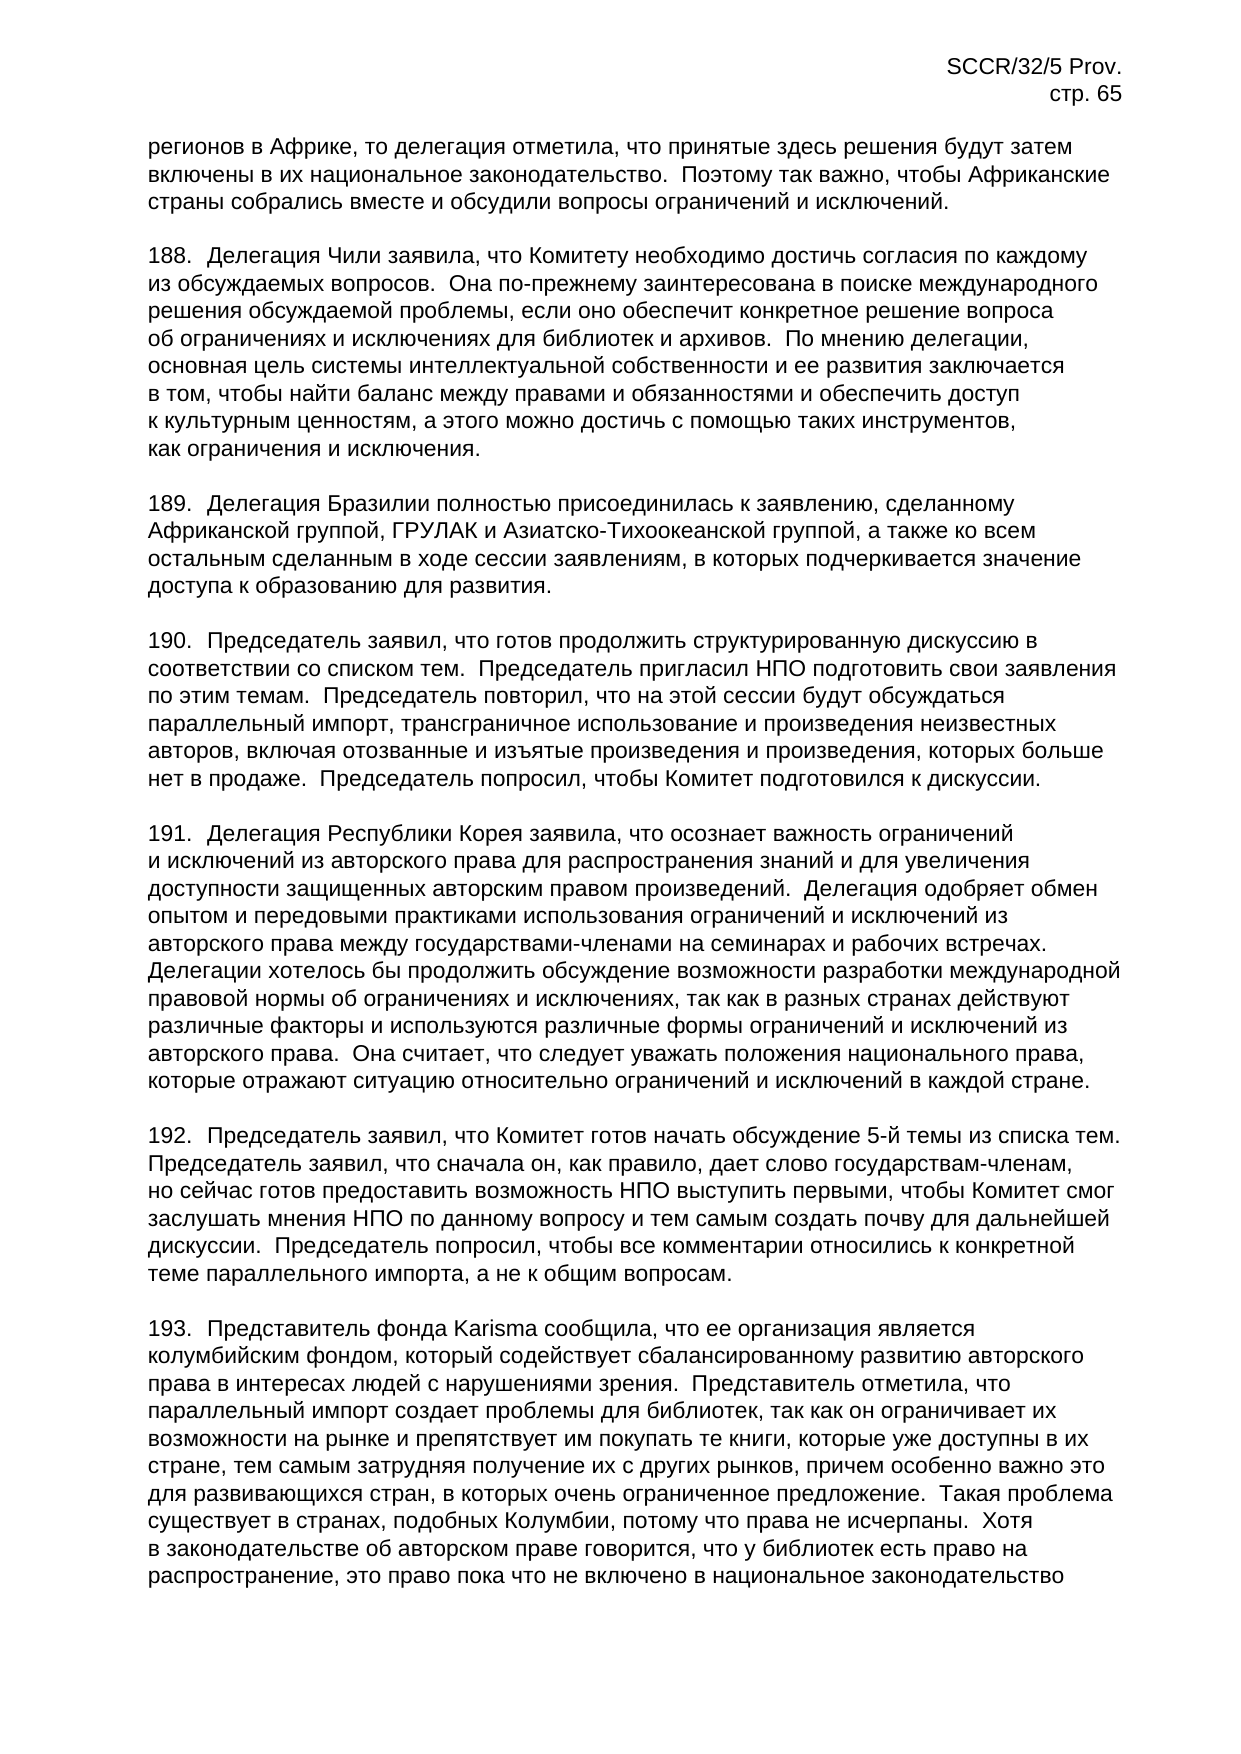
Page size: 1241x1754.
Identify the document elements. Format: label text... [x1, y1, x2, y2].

list Делегация Бразилии полностью присоединилась к заявлению, сделанному Африканской группой, ГРУЛАК и Азиатско-Тихоокеанской группой, а также ко всем остальным сделанным в ходе сессии заявлениям, в которых подчеркивается значение доступа к образованию для развития. [148, 488, 1122, 598]
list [148, 132, 1122, 215]
list Председатель заявил, что Комитет готов начать обсуждение 5-й темы из списка тем. Председатель заявил, что сначала он, как правило, дает слово государствам-членам, но сейчас готов предоставить возможность НПО выступить первыми, чтобы Комитет смог заслушать мнения НПО по данному вопросу и тем самым создать почву для дальнейшей дискуссии. Председатель попросил, чтобы все комментарии относились к конкретной теме параллельного импорта, а не к общим вопросам. [148, 1121, 1122, 1286]
list Председатель заявил, что готов продолжить структурированную дискуссию в соответствии со списком тем. Председатель пригласил НПО подготовить свои заявления по этим темам. Председатель повторил, что на этой сессии будут обсуждаться параллельный импорт, трансграничное использование и произведения неизвестных авторов, включая отозванные и изъятые произведения и произведения, которых больше нет в продаже. Председатель попросил, чтобы Комитет подготовился к дискуссии. [148, 626, 1122, 791]
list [148, 1313, 1122, 1588]
list Делегация Республики Корея заявила, что осознает важность ограничений и исключений из авторского права для распространения знаний и для увеличения доступности защищенных авторским правом произведений. Делегация одобряет обмен опытом и передовыми практиками использования ограничений и исключений из авторского права между государствами-членами на семинарах и рабочих встречах. Делегации хотелось бы продолжить обсуждение возможности разработки международной правовой нормы об ограничениях и исключениях, так как в разных странах действуют различные факторы и используются различные формы ограничений и исключений из авторского права. Она считает, что следует уважать положения национального права, которые отражают ситуацию относительно ограничений и исключений в каждой стране. [148, 818, 1122, 1093]
list Делегация Чили заявила, что Комитету необходимо достичь согласия по каждому из обсуждаемых вопросов. Она по-прежнему заинтересована в поиске международного решения обсуждаемой проблемы, если оно обеспечит конкретное решение вопроса об ограничениях и исключениях для библиотек и архивов. По мнению делегации, основная цель системы интеллектуальной собственности и ее развития заключается в том, чтобы найти баланс между правами и обязанностями и обеспечить доступ к культурным ценностям, а этого можно достичь с помощью таких инструментов, как ограничения и исключения. [148, 241, 1122, 461]
